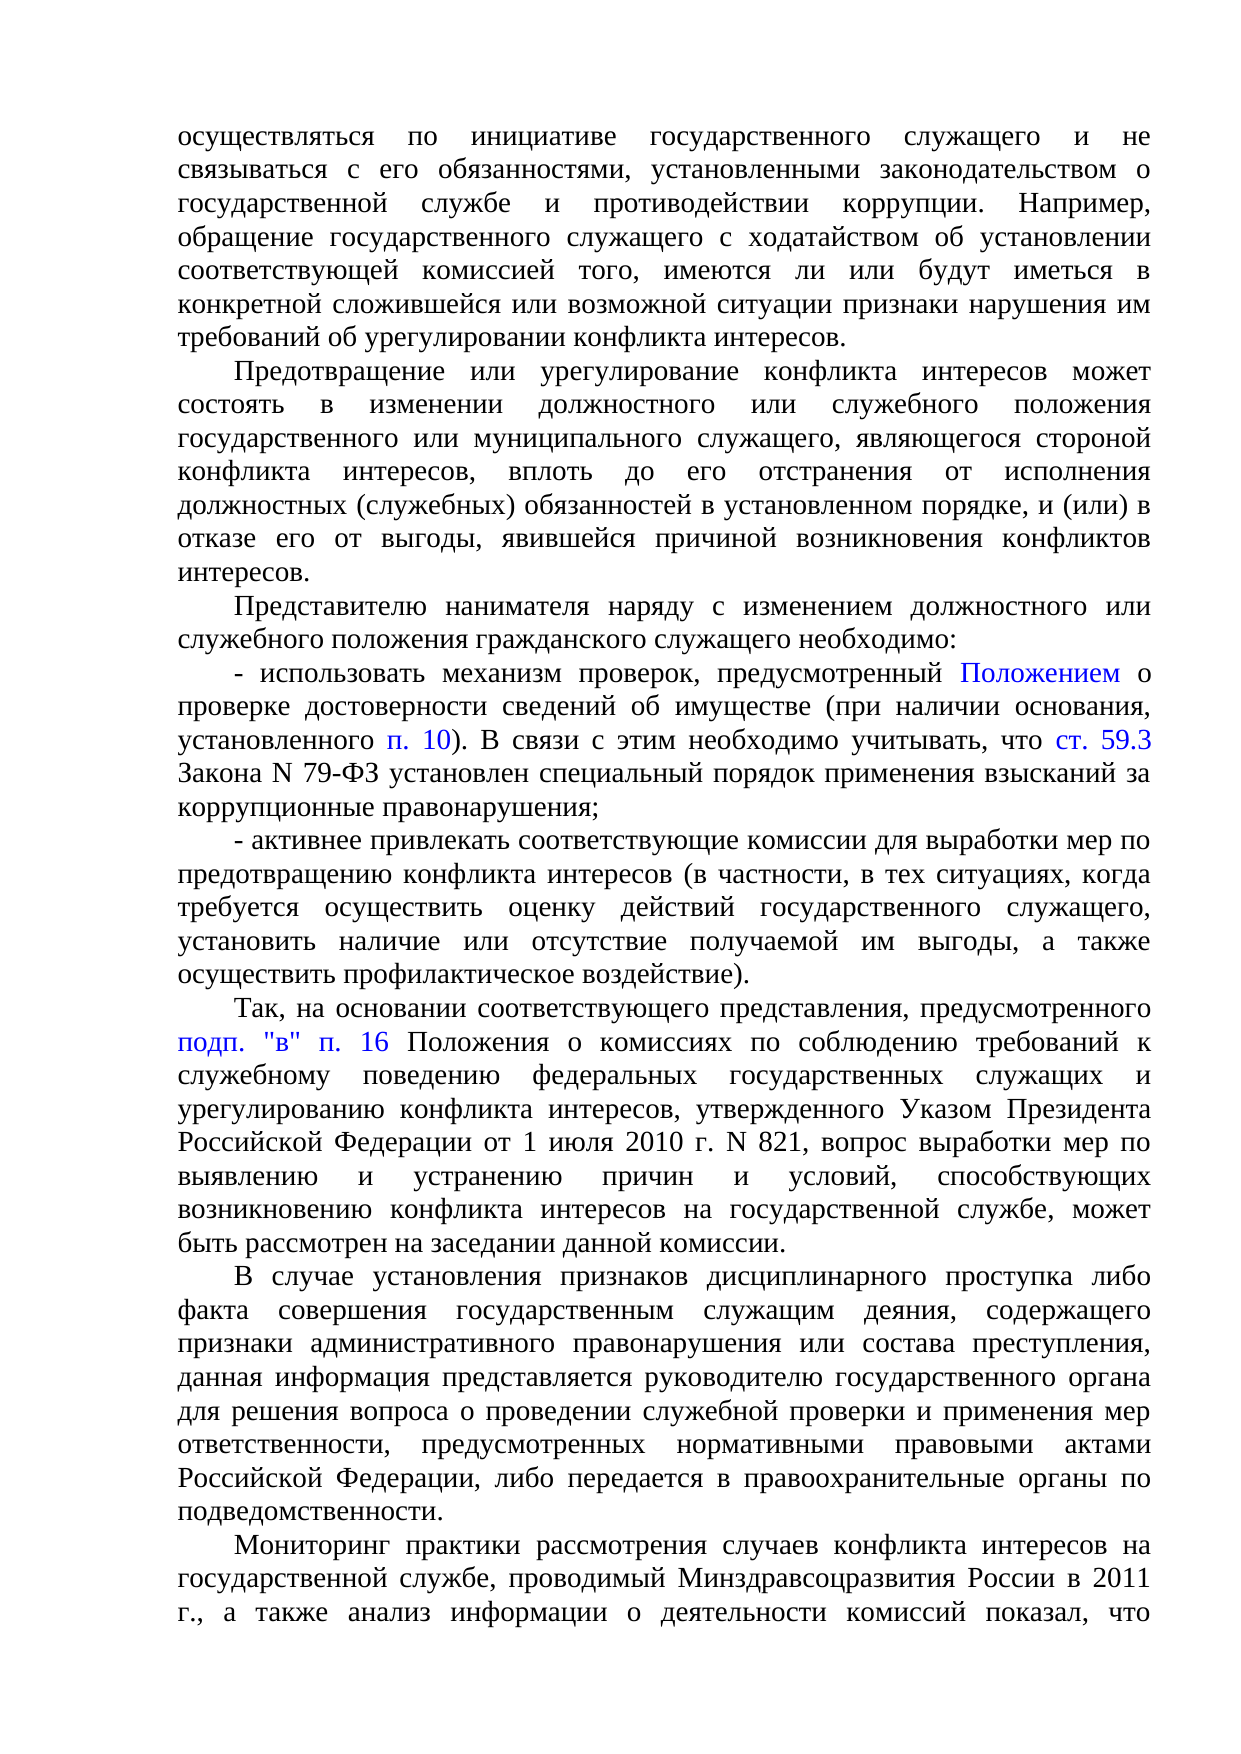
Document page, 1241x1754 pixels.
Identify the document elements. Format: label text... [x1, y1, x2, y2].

text - использовать механизм проверок, предусмотренный Положением о проверке достоверности сведений об имуществе (при наличии основания, установленного п. 10). В связи с этим необходимо учитывать, что ст. 59.3 Закона N 79-ФЗ установлен специальный порядок применения взысканий за коррупционные правонарушения; [177, 655, 1152, 822]
text Так, на основании соответствующего представления, предусмотренного подп. "в" п. 16 Положения о комиссиях по соблюдению требований к служебному поведению федеральных государственных служащих и урегулированию конфликта интересов, утвержденного Указом Президента Российской Федерации от 1 июля 2010 г. N 821, вопрос выработки мер по выявлению и устранению причин и условий, способствующих возникновению конфликта интересов на государственной службе, может быть рассмотрен на заседании данной комиссии. [177, 990, 1152, 1258]
text Представителю нанимателя наряду с изменением должностного или служебного положения гражданского служащего необходимо: [177, 588, 1152, 655]
text - активнее привлекать соответствующие комиссии для выработки мер по предотвращению конфликта интересов (в частности, в тех ситуациях, когда требуется осуществить оценку действий государственного служащего, установить наличие или отсутствие получаемой им выгоды, а также осуществить профилактическое воздействие). [177, 822, 1152, 990]
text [177, 118, 1152, 353]
text Предотвращение или урегулирование конфликта интересов может состоять в изменении должностного или служебного положения государственного или муниципального служащего, являющегося стороной конфликта интересов, вплоть до его отстранения от исполнения должностных (служебных) обязанностей в установленном порядке, и (или) в отказе его от выгоды, явившейся причиной возникновения конфликтов интересов. [177, 353, 1152, 588]
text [177, 1527, 1152, 1627]
text В случае установления признаков дисциплинарного проступка либо факта совершения государственным служащим деяния, содержащего признаки административного правонарушения или состава преступления, данная информация представляется руководителю государственного органа для решения вопроса о проведении служебной проверки и применения мер ответственности, предусмотренных нормативными правовыми актами Российской Федерации, либо передается в правоохранительные органы по подведомственности. [177, 1258, 1152, 1527]
